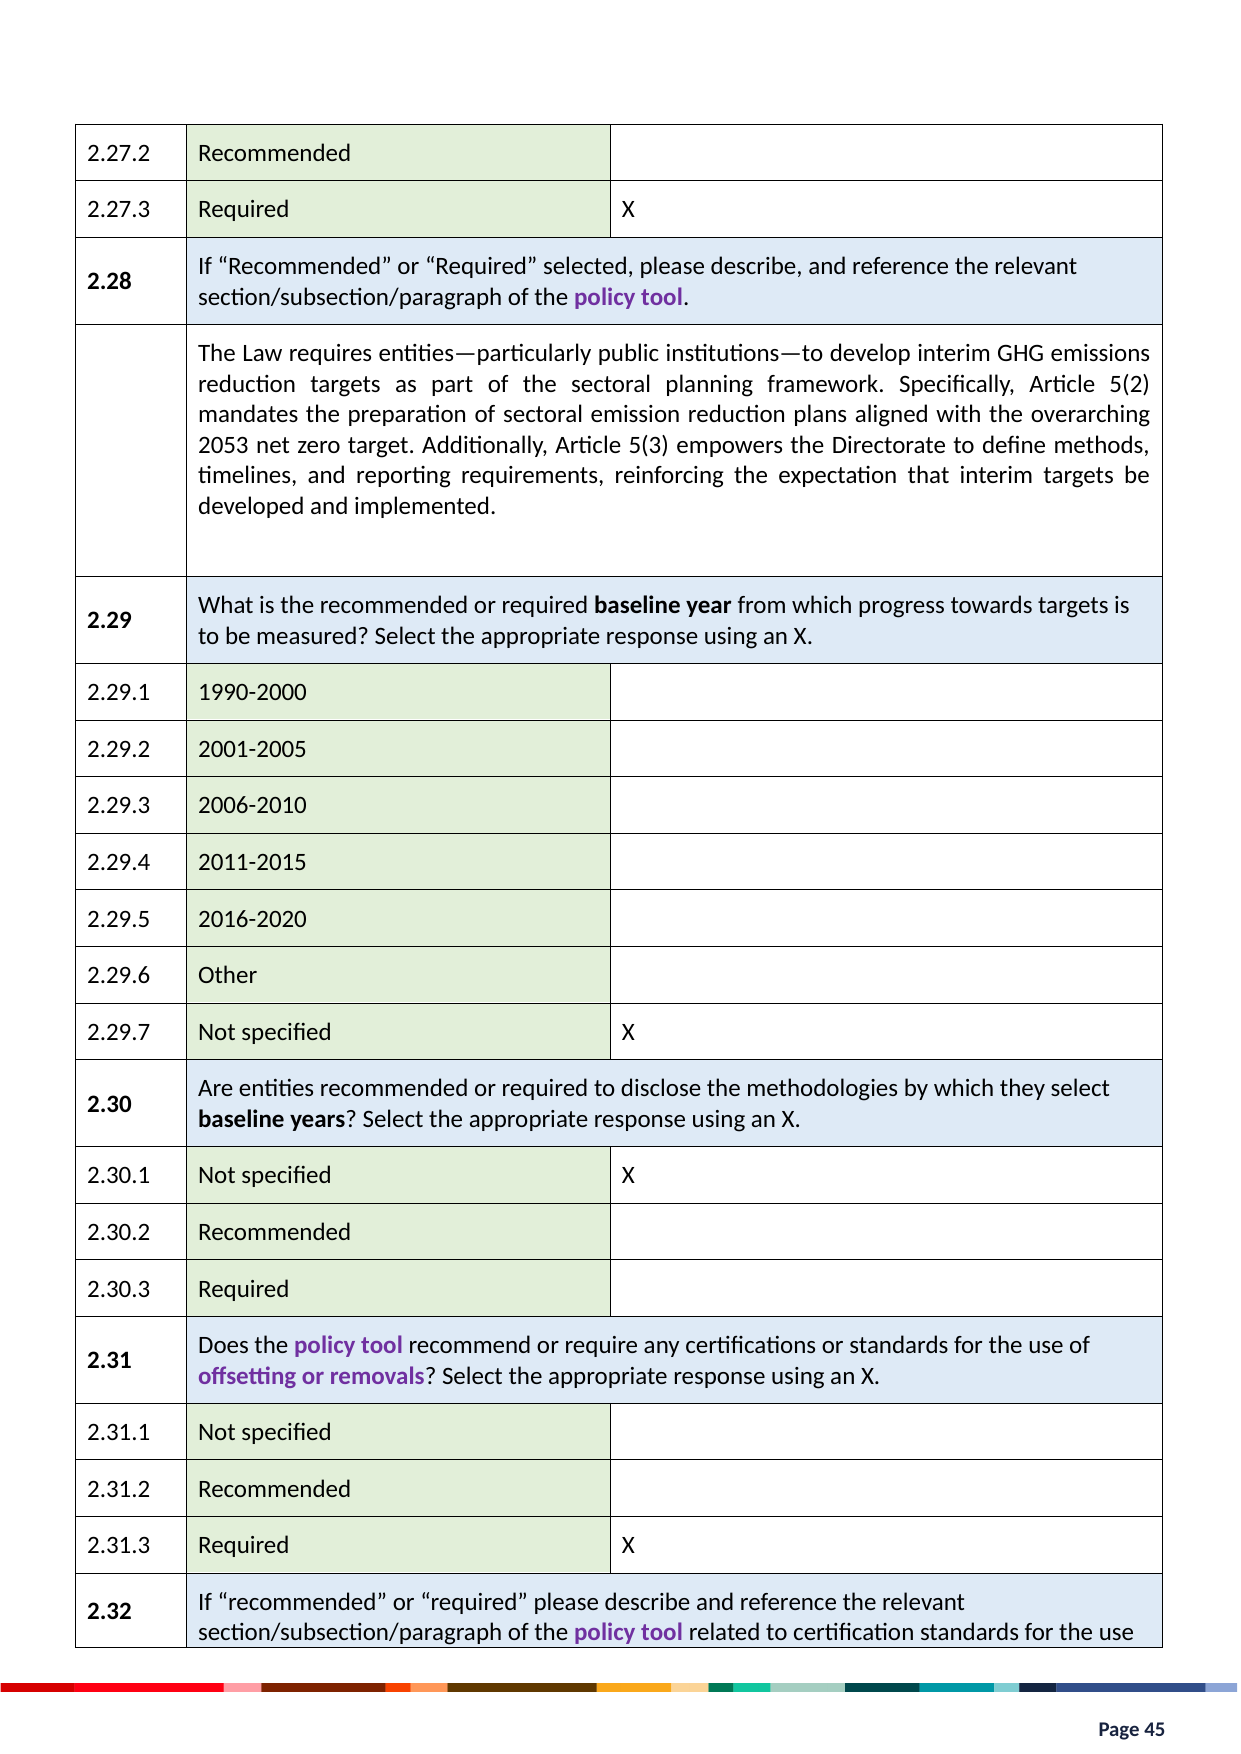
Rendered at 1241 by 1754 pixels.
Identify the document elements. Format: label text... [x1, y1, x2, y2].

table_cell If “Recommended” or “Required” selected, please describe, and reference the relevant section/subsection/paragraph of the policy tool. [187, 238, 1162, 324]
table_cell [611, 125, 1162, 180]
table_cell [611, 721, 1162, 776]
table_cell 2.29.6 [76, 947, 186, 1002]
table_cell Not specified [187, 1147, 610, 1203]
table_cell [611, 947, 1162, 1002]
table_cell 2.29.2 [76, 721, 186, 776]
table_cell Not specified [187, 1004, 610, 1059]
table_cell 2.29 [76, 577, 186, 663]
table_cell 2.28 [76, 238, 186, 324]
table_cell X [611, 1004, 1162, 1059]
table_cell [76, 325, 186, 576]
table_cell Recommended [187, 125, 610, 180]
table_cell Recommended [187, 1204, 610, 1259]
table_cell Required [187, 181, 610, 237]
table_cell 2.30.1 [76, 1147, 186, 1203]
table_cell X [611, 181, 1162, 237]
table_cell 2.31.1 [76, 1404, 186, 1459]
table_cell 2016-2020 [187, 890, 610, 946]
table_cell [611, 834, 1162, 889]
table_cell [611, 1204, 1162, 1259]
table_cell 2.31.3 [76, 1517, 186, 1572]
table_cell 2.27.3 [76, 181, 186, 237]
table_cell 2.29.7 [76, 1004, 186, 1059]
table_cell X [611, 1517, 1162, 1572]
table_cell [611, 777, 1162, 833]
table_cell 2.27.2 [76, 125, 186, 180]
table_cell 2.29.4 [76, 834, 186, 889]
table_cell Are entities recommended or required to disclose the methodologies by which they select baseline years? Select the appropriate response using an X. [187, 1060, 1162, 1146]
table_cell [187, 1574, 1162, 1647]
table_cell [611, 1460, 1162, 1516]
table_cell 2.30 [76, 1060, 186, 1146]
table_cell Required [187, 1517, 610, 1572]
table_cell 2.29.5 [76, 890, 186, 946]
table_cell 2001-2005 [187, 721, 610, 776]
table_cell 2011-2015 [187, 834, 610, 889]
table_cell [611, 1404, 1162, 1459]
table_cell What is the recommended or required baseline year from which progress towards targets is to be measured? Select the appropriate response using an X. [187, 577, 1162, 663]
table_cell 1990-2000 [187, 664, 610, 719]
table_cell [611, 890, 1162, 946]
table_cell Other [187, 947, 610, 1002]
table_cell 2.29.3 [76, 777, 186, 833]
table_cell [611, 664, 1162, 719]
table_cell X [611, 1147, 1162, 1203]
table_cell Recommended [187, 1460, 610, 1516]
table_cell 2.31.2 [76, 1460, 186, 1516]
picture [0, 1683, 1236, 1692]
table_cell Required [187, 1260, 610, 1316]
table_cell Not specified [187, 1404, 610, 1459]
table_cell 2.32 [76, 1574, 186, 1647]
table_cell Does the policy tool recommend or require any certifications or standards for the use of offsetting or removals? Select the appropriate response using an X. [187, 1317, 1162, 1403]
table_cell 2.30.3 [76, 1260, 186, 1316]
table_cell 2.30.2 [76, 1204, 186, 1259]
table_cell [611, 1260, 1162, 1316]
table_cell 2006-2010 [187, 777, 610, 833]
table_cell 2.31 [76, 1317, 186, 1403]
table_cell 2.29.1 [76, 664, 186, 719]
table_cell The Law requires entities—particularly public institutions—to develop interim GHG emissions reduction targets as part of the sectoral planning framework. Specifically, Article 5(2) mandates the preparation of sectoral emission reduction plans aligned with the overarching 2053 net zero target. Additionally, Article 5(3) empowers the Directorate to define methods, timelines, and reporting requirements, reinforcing the expectation that interim targets be developed and implemented. [187, 325, 1162, 576]
